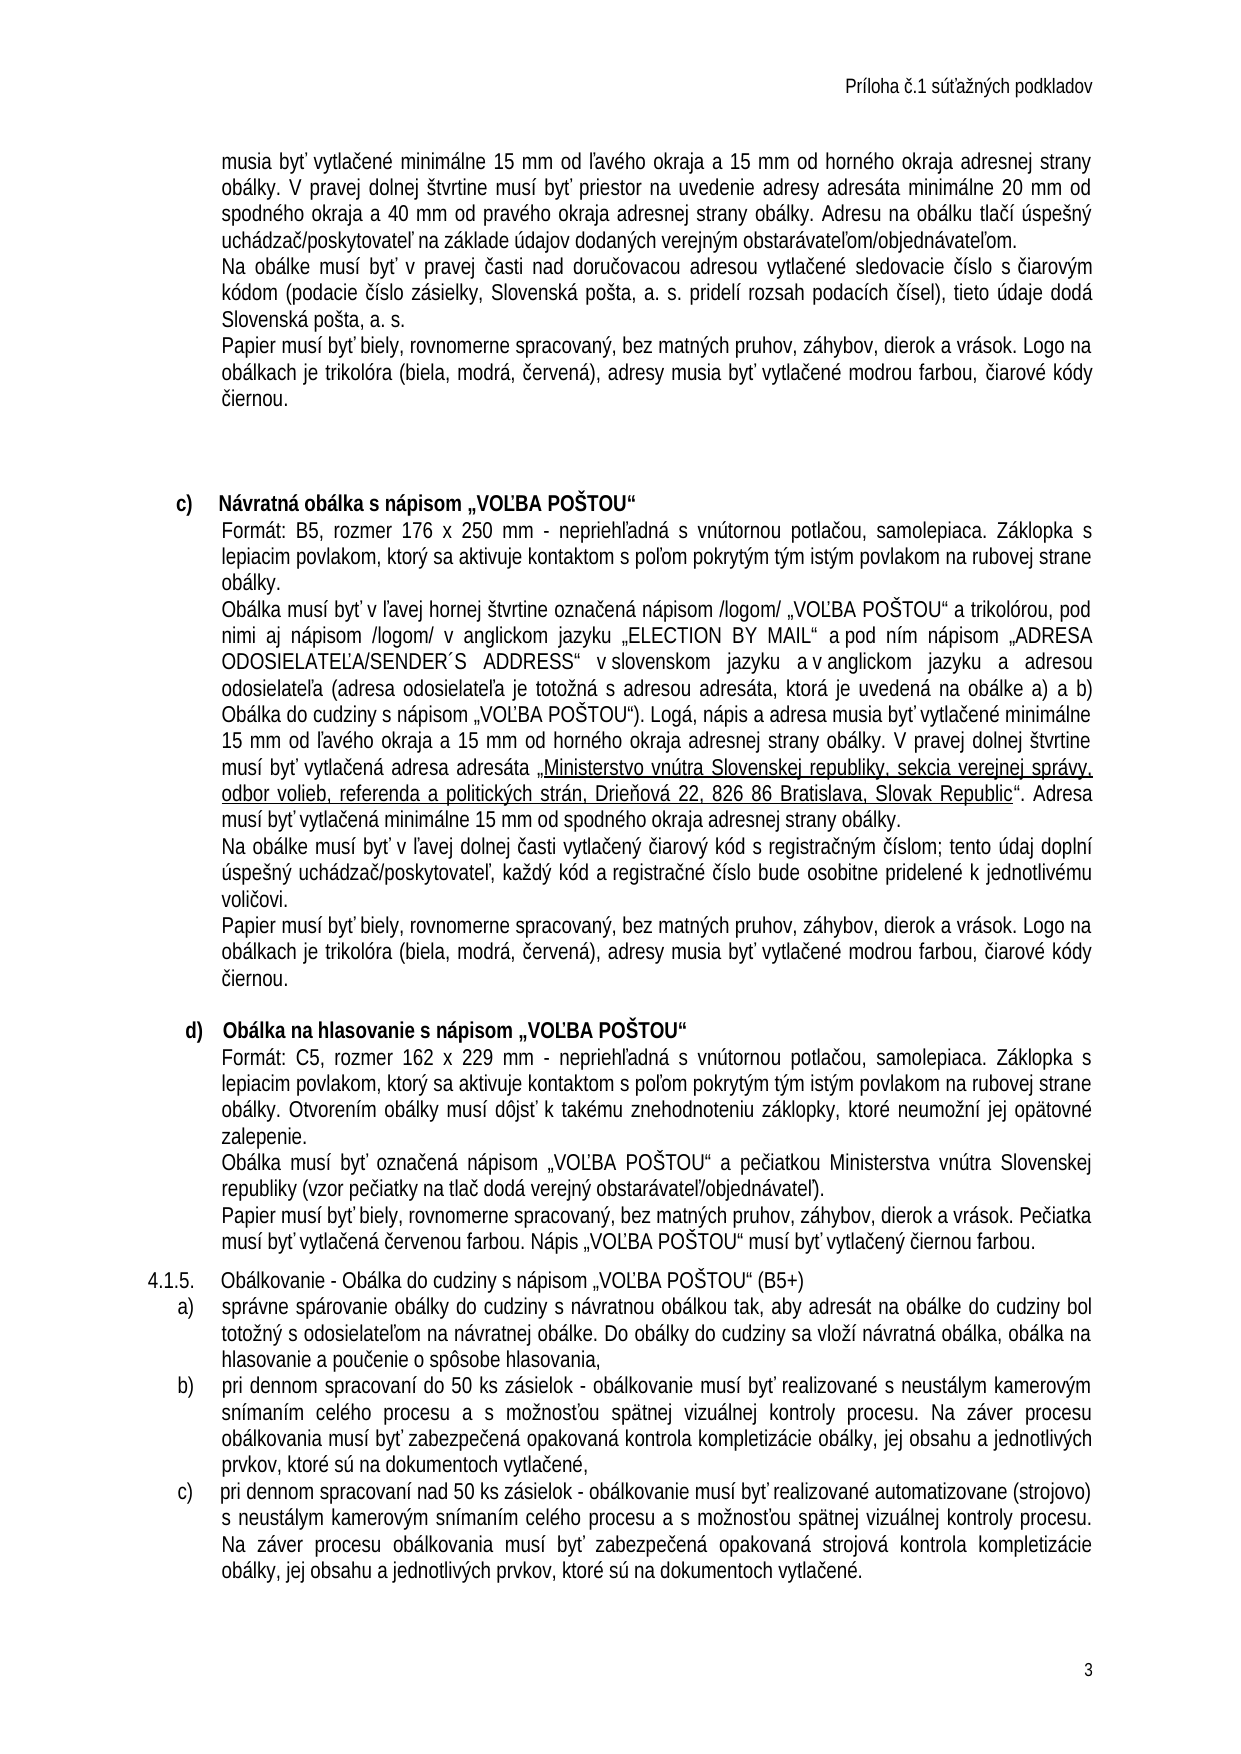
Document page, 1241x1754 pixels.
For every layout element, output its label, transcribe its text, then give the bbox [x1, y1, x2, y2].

text Obálka musí byť označená nápisom „VOĽBA POŠTOU“ a pečiatkou Ministerstva vnútra Slovenskej republiky (vzor pečiatky na tlač dodá verejný obstarávateľ/objednávateľ). [221, 1149, 1093, 1202]
text Formát: C5, rozmer 162 x 229 mm - nepriehľadná s vnútornou potlačou, samolepiaca. Záklopka s lepiacim povlakom, ktorý sa aktivuje kontaktom s poľom pokrytým tým istým povlakom na rubovej strane obálky. Otvorením obálky musí dôjsť k takému znehodnoteniu záklopky, ktoré neumožní jej opätovné zalepenie. [221, 1044, 1093, 1149]
text Na obálke musí byť v ľavej dolnej časti vytlačený čiarový kód s registračným číslom; tento údaj doplní úspešný uchádzač/poskytovateľ, každý kód a registračné číslo bude osobitne pridelené k jednotlivému voličovi. [221, 833, 1093, 912]
text Formát: B5, rozmer 176 x 250 mm - nepriehľadná s vnútornou potlačou, samolepiaca. Záklopka s lepiacim povlakom, ktorý sa aktivuje kontaktom s poľom pokrytým tým istým povlakom na rubovej strane obálky. [221, 517, 1093, 596]
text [221, 148, 1093, 253]
text 4.1.5. Obálkovanie - Obálka do cudziny s nápisom „VOĽBA POŠTOU“ (B5+) [148, 1267, 1093, 1293]
text Papier musí byť biely, rovnomerne spracovaný, bez matných pruhov, záhybov, dierok a vrások. Pečiatka musí byť vytlačená červenou farbou. Nápis „VOĽBA POŠTOU“ musí byť vytlačený čiernou farbou. [221, 1202, 1093, 1254]
text a) správne spárovanie obálky do cudziny s návratnou obálkou tak, aby adresát na obálke do cudziny bol totožný s odosielateľom na návratnej obálke. Do obálky do cudziny sa vloží návratná obálka, obálka na hlasovanie a poučenie o spôsobe hlasovania, [177, 1293, 1093, 1372]
list Návratná obálka s nápisom „VOĽBA POŠTOU“ [176, 490, 1093, 517]
text Obálka musí byť v ľavej hornej štvrtine označená nápisom /logom/ „VOĽBA POŠTOU“ a trikolórou, pod nimi aj nápisom /logom/ v anglickom jazyku „ELECTION BY MAIL“ a pod ním nápisom „ADRESA ODOSIELATEĽA/SENDER´S ADDRESS“ v slovenskom jazyku a v anglickom jazyku a adresou odosielateľa (adresa odosielateľa je totožná s adresou adresáta, ktorá je uvedená na obálke a) a b) Obálka do cudziny s nápisom „VOĽBA POŠTOU“). Logá, nápis a adresa musia byť vytlačené minimálne 15 mm od ľavého okraja a 15 mm od horného okraja adresnej strany obálky. V pravej dolnej štvrtine musí byť vytlačená adresa adresáta „Ministerstvo vnútra Slovenskej republiky, sekcia verejnej správy, odbor volieb, referenda a politických strán, Drieňová 22, 826 86 Bratislava, Slovak Republic“. Adresa musí byť vytlačená minimálne 15 mm od spodného okraja adresnej strany obálky. [221, 596, 1093, 833]
list Obálka na hlasovanie s nápisom „VOĽBA POŠTOU“ [185, 1017, 1093, 1044]
text b) pri dennom spracovaní do 50 ks zásielok - obálkovanie musí byť realizované s neustálym kamerovým snímaním celého procesu a s možnosťou spätnej vizuálnej kontroly procesu. Na záver procesu obálkovania musí byť zabezpečená opakovaná kontrola kompletizácie obálky, jej obsahu a jednotlivých prvkov, ktoré sú na dokumentoch vytlačené, [177, 1372, 1093, 1478]
text Na obálke musí byť v pravej časti nad doručovacou adresou vytlačené sledovacie číslo s čiarovým kódom (podacie číslo zásielky, Slovenská pošta, a. s. pridelí rozsah podacích čísel), tieto údaje dodá Slovenská pošta, a. s. [221, 253, 1093, 332]
text c) pri dennom spracovaní nad 50 ks zásielok - obálkovanie musí byť realizované automatizovane (strojovo) s neustálym kamerovým snímaním celého procesu a s možnosťou spätnej vizuálnej kontroly procesu. Na záver procesu obálkovania musí byť zabezpečená opakovaná strojová kontrola kompletizácie obálky, jej obsahu a jednotlivých prvkov, ktoré sú na dokumentoch vytlačené. [177, 1478, 1093, 1583]
